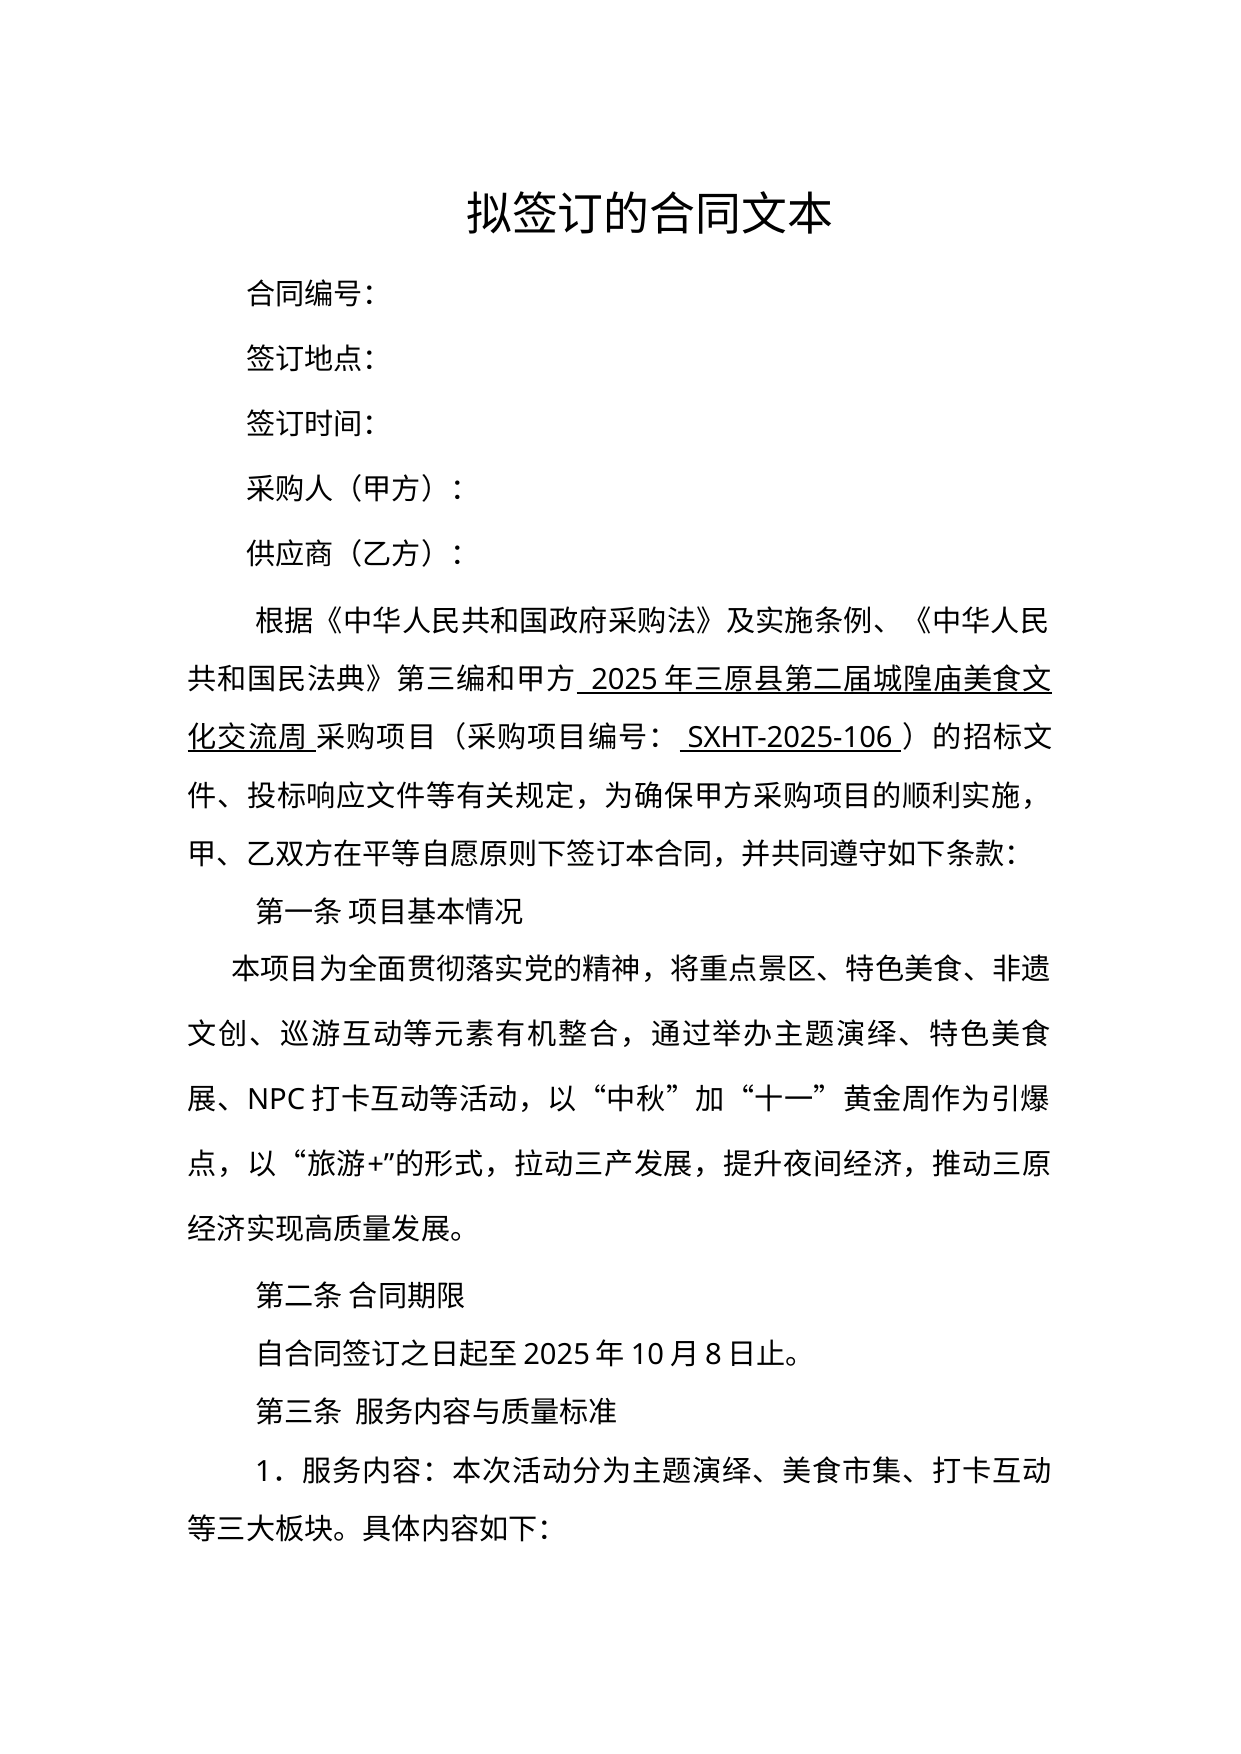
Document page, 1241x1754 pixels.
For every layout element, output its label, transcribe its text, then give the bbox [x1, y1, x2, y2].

text 签订时间： [187, 389, 1053, 454]
text 采购人（甲方）： [187, 454, 1053, 519]
text 根据《中华人民共和国政府采购法》及实施条例、《中华人民共和国民法典》第三编和甲方 2025年三原县第二届城隍庙美食文化交流周 采购项目（采购项目编号： SXHT-2025-106 ）的招标文件、投标响应文件等有关规定，为确保甲方采购项目的顺利实施，甲、乙双方在平等自愿原则下签订本合同，并共同遵守如下条款： [187, 584, 1053, 876]
text 合同编号： [187, 259, 1053, 324]
list 第三条 服务内容与质量标准 [255, 1376, 1053, 1434]
list 自合同签订之日起至2025年10月8日止。 [255, 1318, 1053, 1376]
text 拟签订的合同文本 [187, 162, 1053, 259]
text 本项目为全面贯彻落实党的精神，将重点景区、特色美食、非遗文创、巡游互动等元素有机整合，通过举办主题演绎、特色美食展、NPC打卡互动等活动，以“中秋”加“十一”黄金周作为引爆点，以“旅游+”的形式，拉动三产发展，提升夜间经济，推动三原经济实现高质量发展。 [187, 934, 1053, 1259]
text 1．服务内容：本次活动分为主题演绎、美食市集、打卡互动等三大板块。具体内容如下： [187, 1434, 1053, 1551]
text 签订地点： [187, 324, 1053, 389]
list 项目基本情况 [187, 876, 1053, 934]
list 合同期限 [187, 1259, 1053, 1318]
text 供应商（乙方）： [187, 519, 1053, 584]
